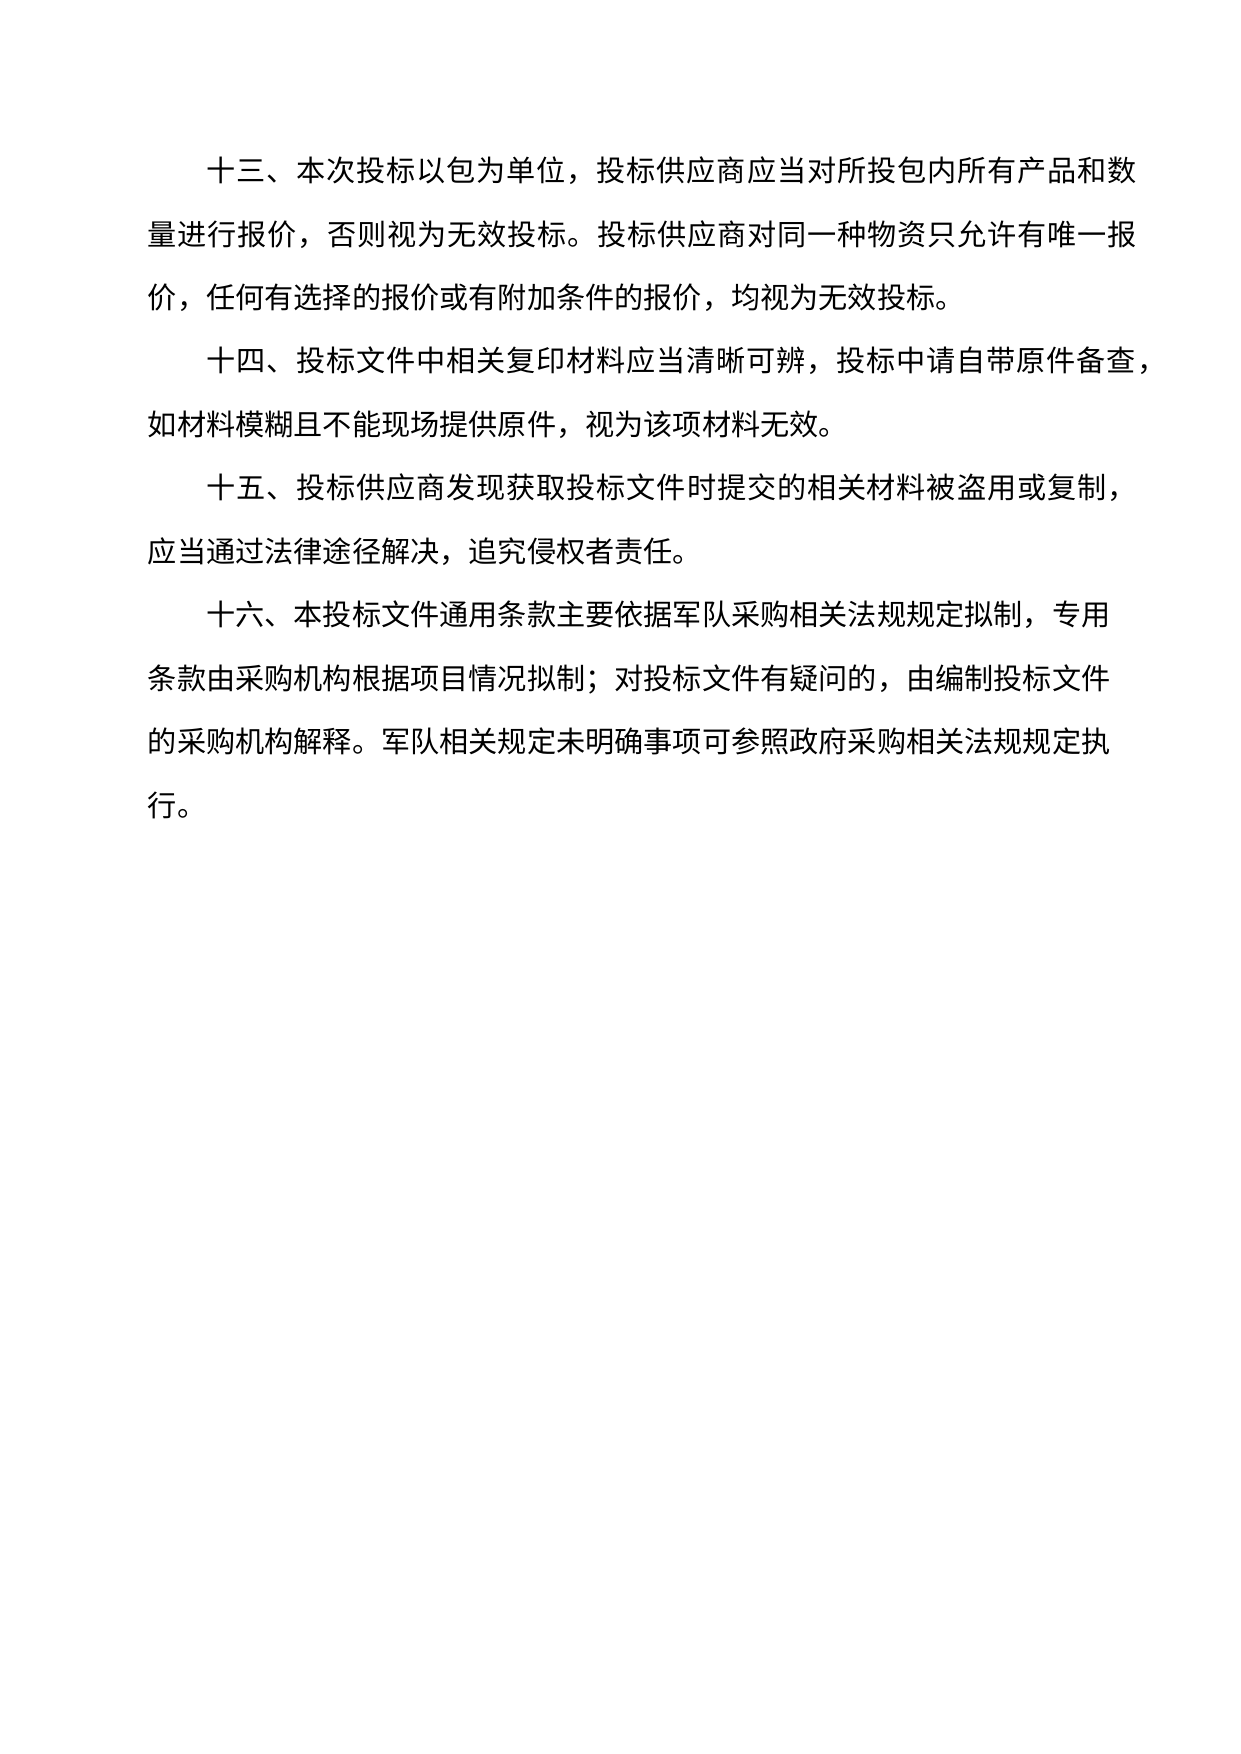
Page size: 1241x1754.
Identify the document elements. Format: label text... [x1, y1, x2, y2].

text 十六、本投标文件通用条款主要依据军队采购相关法规规定拟制，专用条款由采购机构根据项目情况拟制；对投标文件有疑问的，由编制投标文件的采购机构解释。军队相关规定未明确事项可参照政府采购相关法规规定执行。 [148, 592, 1137, 824]
text 十五、投标供应商发现获取投标文件时提交的相关材料被盗用或复制，应当通过法律途径解决，追究侵权者责任。 [148, 465, 1137, 571]
text 十三、本次投标以包为单位，投标供应商应当对所投包内所有产品和数量进行报价，否则视为无效投标。投标供应商对同一种物资只允许有唯一报价，任何有选择的报价或有附加条件的报价，均视为无效投标。 [148, 148, 1137, 317]
text 十四、投标文件中相关复印材料应当清晰可辨，投标中请自带原件备查，如材料模糊且不能现场提供原件，视为该项材料无效。 [148, 338, 1137, 444]
